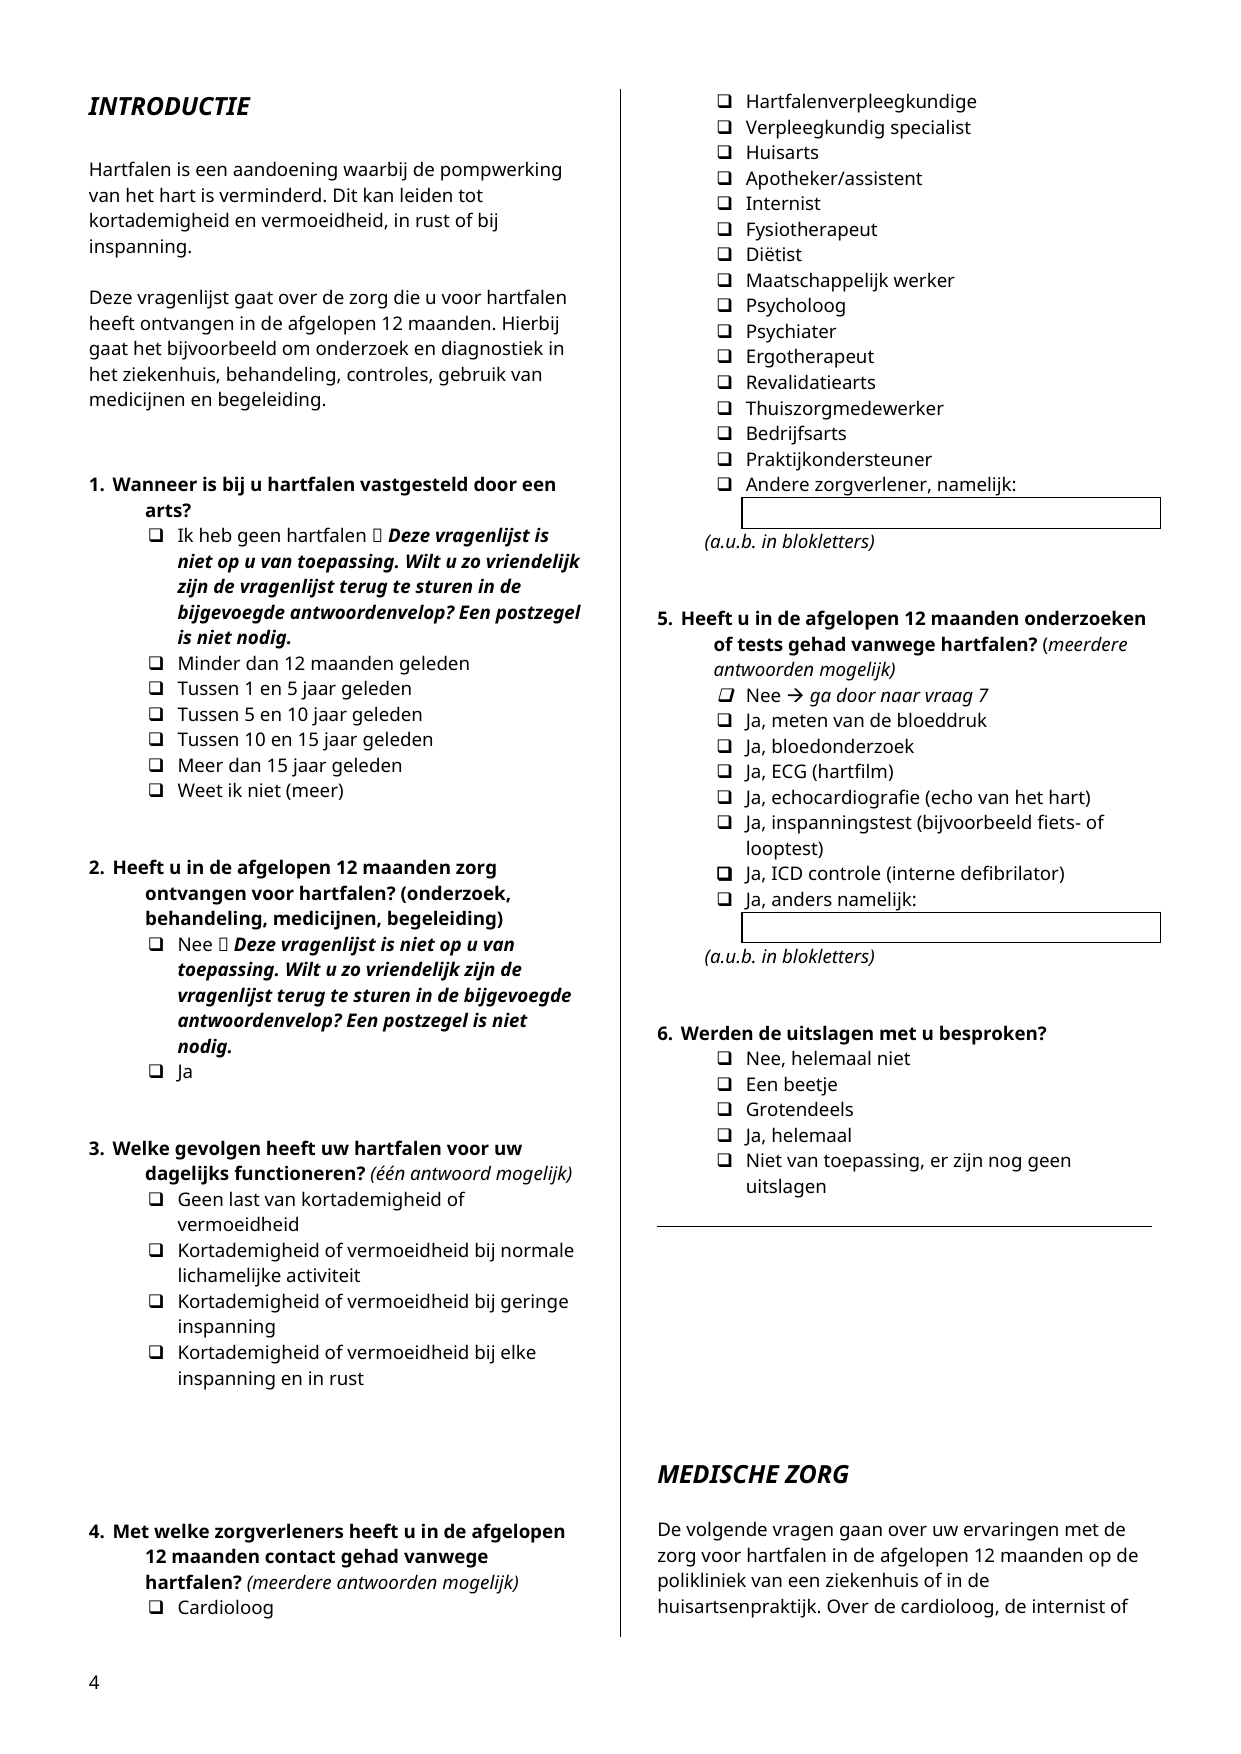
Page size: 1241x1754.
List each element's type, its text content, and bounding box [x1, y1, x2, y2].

list Ja, helemaal [716, 1122, 1152, 1147]
list Ja, inspanningstest (bijvoorbeeld fiets- of looptest) [716, 809, 1152, 861]
list Ja, meten van de bloeddruk [716, 707, 1152, 733]
list Diëtist [716, 242, 1152, 267]
list Kortademigheid of vermoeidheid bij normale lichamelijke activiteit [148, 1237, 583, 1288]
list Ja [148, 1058, 583, 1084]
list Kortademigheid of vermoeidheid bij elke inspanning en in rust [148, 1339, 583, 1390]
list Tussen 1 en 5 jaar geleden [148, 676, 583, 701]
list Cardioloog [148, 1594, 583, 1620]
list Psychiater [716, 318, 1152, 344]
list Tussen 5 en 10 jaar geleden [148, 701, 583, 727]
list Maatschappelijk werker [716, 267, 1152, 293]
text Hartfalen is een aandoening waarbij de pompwerking van het hart is verminderd. Dit kan leiden tot kortademigheid en vermoeidheid, in rust of bij inspanning. [89, 157, 583, 259]
list Nee, helemaal niet [716, 1045, 1152, 1071]
list Grotendeels [716, 1096, 1152, 1122]
list Verpleegkundig specialist [716, 114, 1152, 140]
list Geen last van kortademigheid of vermoeidheid [148, 1186, 583, 1237]
list Ja, echocardiografie (echo van het hart) [716, 784, 1152, 809]
list Minder dan 12 maanden geleden [148, 650, 583, 676]
list Andere zorgverlener, namelijk: [716, 471, 1152, 497]
list Ja, ECG (hartfilm) [716, 758, 1152, 784]
text 6. Werden de uitslagen met u besproken? [657, 1020, 1152, 1045]
list Ik heb geen hartfalen  Deze vragenlijst is niet op u van toepassing. Wilt u zo vriendelijk zijn de vragenlijst terug te sturen in de bijgevoegde antwoordenvelop? Een postzegel is niet nodig. [148, 523, 583, 650]
text 5. Heeft u in de afgelopen 12 maanden onderzoeken of tests gehad vanwege hartfalen? (meerdere antwoorden mogelijk) [657, 605, 1152, 682]
list Nee  Deze vragenlijst is niet op u van toepassing. Wilt u zo vriendelijk zijn de vragenlijst terug te sturen in de bijgevoegde antwoordenvelop? Een postzegel is niet nodig. [148, 931, 583, 1058]
list Kortademigheid of vermoeidheid bij geringe inspanning [148, 1288, 583, 1339]
text INTRODUCTIE [89, 89, 583, 123]
text 3. Welke gevolgen heeft uw hartfalen voor uw dagelijks functioneren? (één antwoord mogelijk) [89, 1135, 583, 1186]
text 4. Met welke zorgverleners heeft u in de afgelopen 12 maanden contact gehad vanwege hartfalen? (meerdere antwoorden mogelijk) [89, 1518, 583, 1594]
list Nee ga door naar vraag 7 [716, 682, 1152, 707]
list Hartfalenverpleegkundige [716, 89, 1152, 114]
list Revalidatiearts [716, 369, 1152, 395]
text (a.u.b. in blokletters) [657, 943, 1152, 969]
list Psycholoog [716, 293, 1152, 318]
list Huisarts [716, 140, 1152, 165]
list Ja, anders namelijk: [716, 886, 1152, 912]
list Thuiszorgmedewerker [716, 395, 1152, 420]
text 2. Heeft u in de afgelopen 12 maanden zorg ontvangen voor hartfalen? (onderzoek, behandeling, medicijnen, begeleiding) [89, 854, 583, 931]
list Weet ik niet (meer) [148, 778, 583, 803]
list Niet van toepassing, er zijn nog geen uitslagen [716, 1147, 1152, 1198]
list Praktijkondersteuner [716, 446, 1152, 471]
list Een beetje [716, 1071, 1152, 1096]
list Meer dan 15 jaar geleden [148, 752, 583, 778]
list Ja, bloedonderzoek [716, 733, 1152, 758]
text 1. Wanneer is bij u hartfalen vastgesteld door een arts? [89, 472, 583, 523]
list Fysiotherapeut [716, 216, 1152, 242]
list Bedrijfsarts [716, 420, 1152, 446]
text (a.u.b. in blokletters) [657, 529, 1152, 554]
list Ja, ICD controle (interne defibrilator) [716, 861, 1152, 886]
text Deze vragenlijst gaat over de zorg die u voor hartfalen heeft ontvangen in de afgelopen 12 maanden. Hierbij gaat het bijvoorbeeld om onderzoek en diagnostiek in het ziekenhuis, behandeling, controles, gebruik van medicijnen en begeleiding. [89, 284, 583, 412]
text MEDISCHE ZORG [657, 1457, 1152, 1491]
list Internist [716, 191, 1152, 216]
list Ergotherapeut [716, 344, 1152, 369]
list Tussen 10 en 15 jaar geleden [148, 727, 583, 752]
list Apotheker/assistent [716, 165, 1152, 191]
